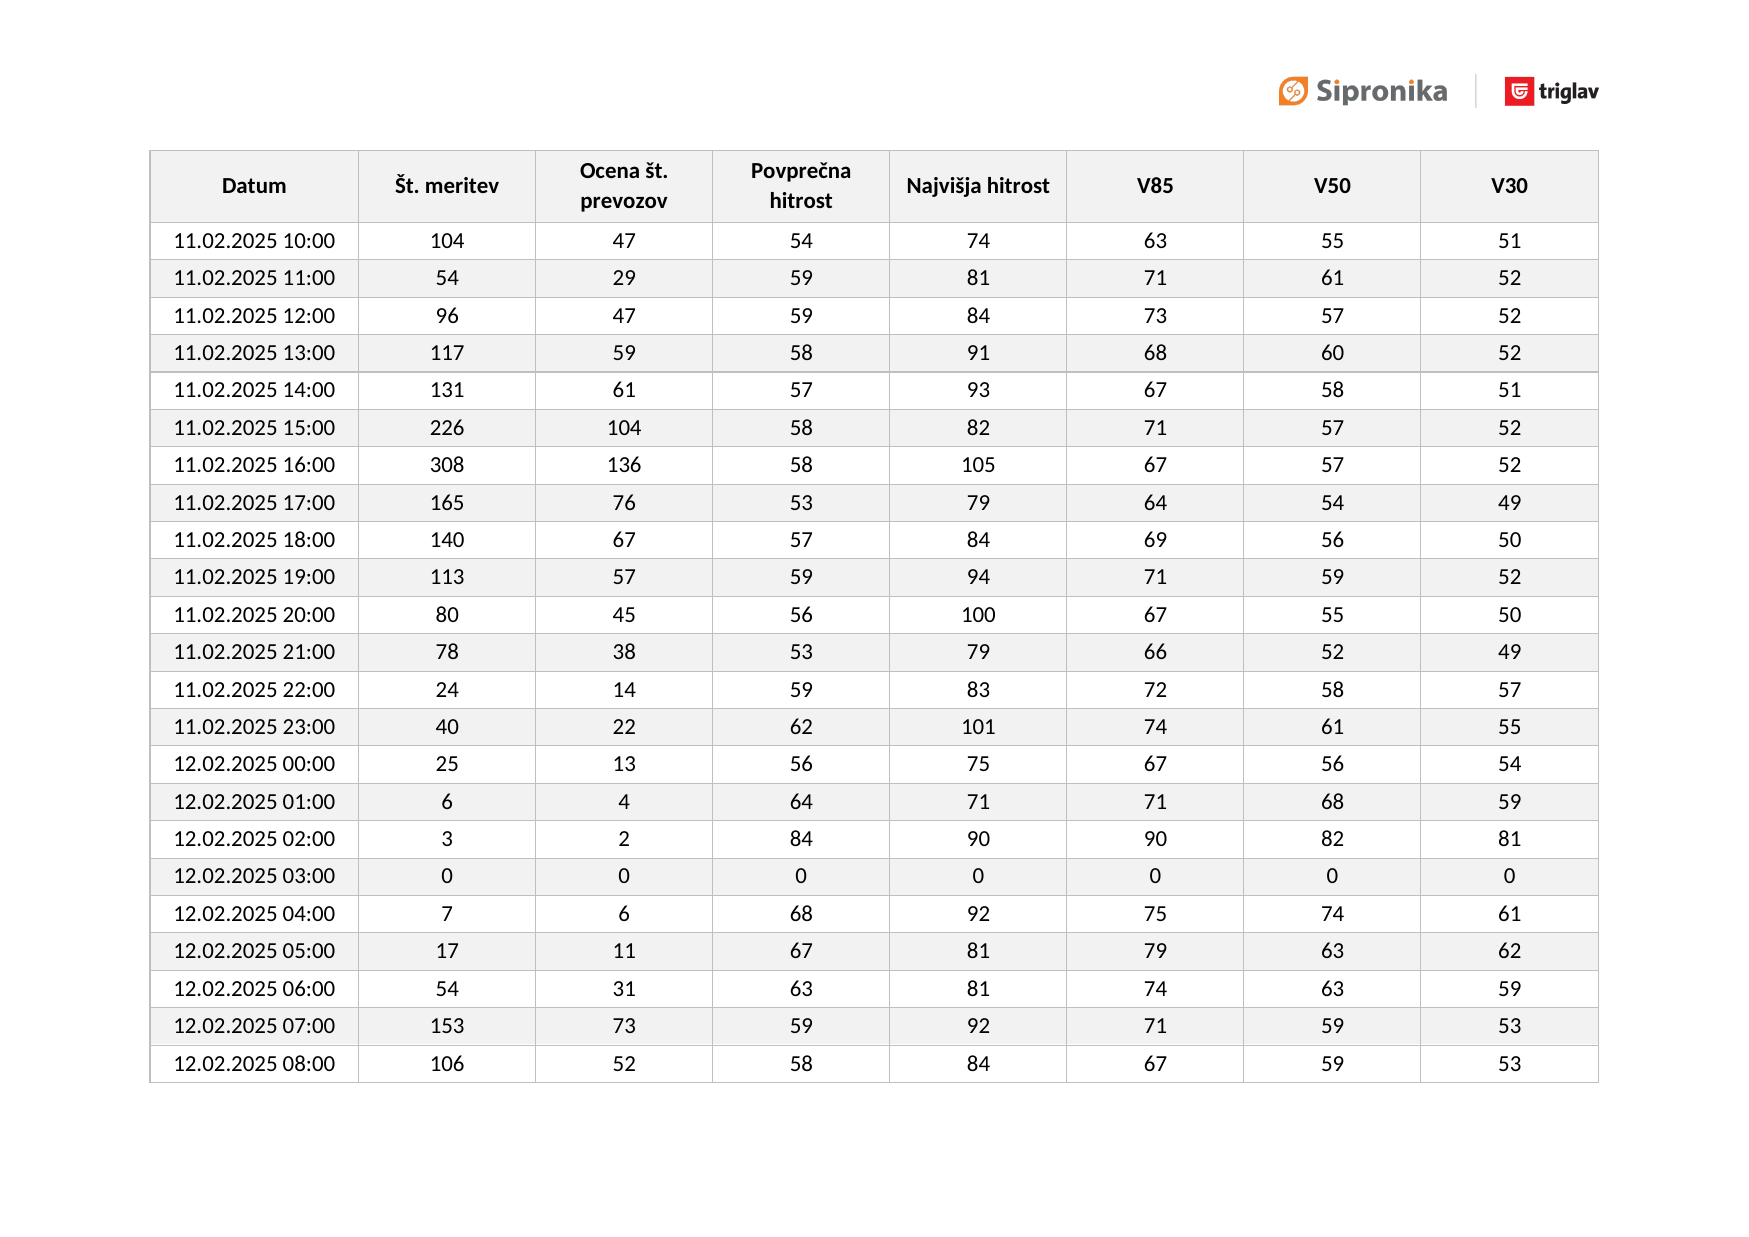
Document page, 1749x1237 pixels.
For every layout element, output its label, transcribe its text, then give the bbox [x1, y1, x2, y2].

table_cell 38 [536, 634, 712, 671]
table_header V50 [1244, 151, 1420, 222]
table_cell 153 [359, 1008, 535, 1044]
table_cell 54 [359, 260, 535, 297]
table_cell 57 [1244, 447, 1420, 483]
table_cell 52 [1421, 260, 1598, 297]
table_cell 72 [1067, 672, 1243, 708]
table_cell 59 [1421, 784, 1598, 820]
table_cell 51 [1421, 373, 1598, 409]
table_cell 52 [536, 1046, 712, 1082]
table_cell 84 [890, 298, 1066, 334]
table_cell 56 [1244, 746, 1420, 783]
table_cell 51 [1421, 223, 1598, 259]
table_cell 11.02.2025 18:00 [151, 522, 358, 558]
table_cell 67 [1067, 1046, 1243, 1082]
table_cell 84 [890, 522, 1066, 558]
table_cell 74 [1067, 709, 1243, 745]
table_cell 59 [1244, 1046, 1420, 1082]
table_cell 59 [1244, 559, 1420, 596]
table_cell 61 [1244, 709, 1420, 745]
table_cell 136 [536, 447, 712, 483]
table_cell 90 [1067, 821, 1243, 857]
picture [1279, 74, 1599, 108]
table_cell 31 [536, 971, 712, 1007]
table_cell 57 [713, 373, 889, 409]
table_cell 57 [536, 559, 712, 596]
table_cell 12.02.2025 08:00 [151, 1046, 358, 1082]
table_cell 61 [536, 373, 712, 409]
table_header V85 [1067, 151, 1243, 222]
table_cell 59 [713, 672, 889, 708]
table_cell 54 [359, 971, 535, 1007]
table_cell 62 [713, 709, 889, 745]
table_cell 84 [713, 821, 889, 857]
table_cell 11.02.2025 10:00 [151, 223, 358, 259]
table_cell 0 [1244, 859, 1420, 895]
table_header Št. meritev [359, 151, 535, 222]
table_cell 56 [713, 597, 889, 633]
table_cell 49 [1421, 634, 1598, 671]
table_cell 74 [1244, 896, 1420, 932]
table_cell 11.02.2025 22:00 [151, 672, 358, 708]
table_cell 47 [536, 298, 712, 334]
table_cell 12.02.2025 01:00 [151, 784, 358, 820]
table_cell 0 [713, 859, 889, 895]
table_cell 4 [536, 784, 712, 820]
table_cell 11.02.2025 12:00 [151, 298, 358, 334]
table_cell 71 [1067, 559, 1243, 596]
table_cell 74 [1067, 971, 1243, 1007]
table_cell 12.02.2025 03:00 [151, 859, 358, 895]
table_cell 56 [1244, 522, 1420, 558]
table_cell 53 [713, 634, 889, 671]
table_cell 50 [1421, 597, 1598, 633]
table_cell 17 [359, 933, 535, 970]
table_cell 63 [713, 971, 889, 1007]
table_cell 113 [359, 559, 535, 596]
table_cell 6 [359, 784, 535, 820]
table_cell 59 [713, 559, 889, 596]
table_cell 67 [1067, 597, 1243, 633]
table_cell 78 [359, 634, 535, 671]
table_cell 0 [359, 859, 535, 895]
table_header Povprečna hitrost [713, 151, 889, 222]
table_cell 71 [1067, 260, 1243, 297]
table_cell 57 [1421, 672, 1598, 708]
table_cell 11.02.2025 17:00 [151, 485, 358, 521]
table_cell 79 [890, 634, 1066, 671]
table_cell 57 [1244, 410, 1420, 446]
table_cell 62 [1421, 933, 1598, 970]
table_cell 25 [359, 746, 535, 783]
table_cell 53 [713, 485, 889, 521]
table_header Najvišja hitrost [890, 151, 1066, 222]
table_cell 71 [1067, 1008, 1243, 1044]
table_cell 92 [890, 896, 1066, 932]
table_header Ocena št. prevozov [536, 151, 712, 222]
table_cell 49 [1421, 485, 1598, 521]
table_cell 81 [890, 260, 1066, 297]
table_cell 69 [1067, 522, 1243, 558]
table_cell 94 [890, 559, 1066, 596]
table_cell 76 [536, 485, 712, 521]
table_cell 63 [1067, 223, 1243, 259]
table_cell 75 [890, 746, 1066, 783]
table_cell 57 [713, 522, 889, 558]
table_cell 24 [359, 672, 535, 708]
table_cell 81 [890, 971, 1066, 1007]
table_cell 67 [536, 522, 712, 558]
table_cell 47 [536, 223, 712, 259]
table_cell 40 [359, 709, 535, 745]
table_cell 0 [1421, 859, 1598, 895]
table_cell 67 [713, 933, 889, 970]
table_cell 0 [1067, 859, 1243, 895]
table_cell 12.02.2025 06:00 [151, 971, 358, 1007]
table_cell 12.02.2025 04:00 [151, 896, 358, 932]
table_cell 12.02.2025 02:00 [151, 821, 358, 857]
table_cell 45 [536, 597, 712, 633]
table_cell 11.02.2025 11:00 [151, 260, 358, 297]
table_cell 12.02.2025 00:00 [151, 746, 358, 783]
table_cell 55 [1244, 597, 1420, 633]
table_cell 54 [1244, 485, 1420, 521]
table_cell 55 [1244, 223, 1420, 259]
table_cell 75 [1067, 896, 1243, 932]
table_cell 58 [1244, 672, 1420, 708]
table_cell 52 [1421, 559, 1598, 596]
table_cell 7 [359, 896, 535, 932]
table_cell 63 [1244, 971, 1420, 1007]
table_cell 96 [359, 298, 535, 334]
table_cell 54 [1421, 746, 1598, 783]
table_cell 52 [1244, 634, 1420, 671]
table_cell 11 [536, 933, 712, 970]
table_cell 58 [713, 335, 889, 371]
table_cell 64 [713, 784, 889, 820]
table_cell 53 [1421, 1046, 1598, 1082]
table_cell 11.02.2025 23:00 [151, 709, 358, 745]
table_cell 71 [1067, 410, 1243, 446]
table_cell 52 [1421, 335, 1598, 371]
table_cell 60 [1244, 335, 1420, 371]
table_cell 11.02.2025 15:00 [151, 410, 358, 446]
table_cell 58 [1244, 373, 1420, 409]
table_cell 68 [713, 896, 889, 932]
table_cell 80 [359, 597, 535, 633]
table_cell 140 [359, 522, 535, 558]
table_header Datum [151, 151, 358, 222]
table_cell 52 [1421, 410, 1598, 446]
table_cell 71 [890, 784, 1066, 820]
table_cell 82 [1244, 821, 1420, 857]
table_cell 29 [536, 260, 712, 297]
table_cell 131 [359, 373, 535, 409]
table_cell 11.02.2025 13:00 [151, 335, 358, 371]
table_cell 52 [1421, 298, 1598, 334]
table_cell 12.02.2025 05:00 [151, 933, 358, 970]
table_cell 14 [536, 672, 712, 708]
table_cell 117 [359, 335, 535, 371]
table_cell 67 [1067, 373, 1243, 409]
table_cell 59 [1421, 971, 1598, 1007]
table_cell 79 [890, 485, 1066, 521]
table_cell 11.02.2025 21:00 [151, 634, 358, 671]
table_cell 59 [713, 298, 889, 334]
table_cell 90 [890, 821, 1066, 857]
table_cell 66 [1067, 634, 1243, 671]
table_cell 58 [713, 447, 889, 483]
table_cell 79 [1067, 933, 1243, 970]
table_cell 53 [1421, 1008, 1598, 1044]
table_cell 226 [359, 410, 535, 446]
table_cell 11.02.2025 14:00 [151, 373, 358, 409]
table_cell 73 [1067, 298, 1243, 334]
table_cell 22 [536, 709, 712, 745]
table_cell 57 [1244, 298, 1420, 334]
table_cell 84 [890, 1046, 1066, 1082]
table_cell 11.02.2025 19:00 [151, 559, 358, 596]
table_cell 12.02.2025 07:00 [151, 1008, 358, 1044]
table_cell 81 [890, 933, 1066, 970]
table_cell 73 [536, 1008, 712, 1044]
table_cell 59 [536, 335, 712, 371]
table_cell 50 [1421, 522, 1598, 558]
table_cell 74 [890, 223, 1066, 259]
table_cell 58 [713, 410, 889, 446]
table_cell 58 [713, 1046, 889, 1082]
table_cell 67 [1067, 746, 1243, 783]
table_cell 104 [536, 410, 712, 446]
table_cell 63 [1244, 933, 1420, 970]
table_cell 101 [890, 709, 1066, 745]
table_cell 3 [359, 821, 535, 857]
table_cell 11.02.2025 20:00 [151, 597, 358, 633]
table_cell 0 [890, 859, 1066, 895]
table_cell 11.02.2025 16:00 [151, 447, 358, 483]
table_cell 67 [1067, 447, 1243, 483]
table_cell 93 [890, 373, 1066, 409]
table_cell 82 [890, 410, 1066, 446]
table_cell 61 [1421, 896, 1598, 932]
table_cell 68 [1244, 784, 1420, 820]
table_cell 83 [890, 672, 1066, 708]
table_cell 104 [359, 223, 535, 259]
table_cell 165 [359, 485, 535, 521]
table_cell 13 [536, 746, 712, 783]
table_cell 54 [713, 223, 889, 259]
table_cell 2 [536, 821, 712, 857]
table_cell 92 [890, 1008, 1066, 1044]
table_cell 59 [1244, 1008, 1420, 1044]
table_cell 100 [890, 597, 1066, 633]
table_cell 59 [713, 260, 889, 297]
table_cell 0 [536, 859, 712, 895]
table_cell 59 [713, 1008, 889, 1044]
table_cell 71 [1067, 784, 1243, 820]
table_cell 6 [536, 896, 712, 932]
table_cell 91 [890, 335, 1066, 371]
table_cell 56 [713, 746, 889, 783]
table_cell 55 [1421, 709, 1598, 745]
table_header V30 [1421, 151, 1598, 222]
table_cell 81 [1421, 821, 1598, 857]
table_cell 106 [359, 1046, 535, 1082]
table_cell 52 [1421, 447, 1598, 483]
table_cell 61 [1244, 260, 1420, 297]
table_cell 68 [1067, 335, 1243, 371]
table_cell 64 [1067, 485, 1243, 521]
table_cell 105 [890, 447, 1066, 483]
table_cell 308 [359, 447, 535, 483]
